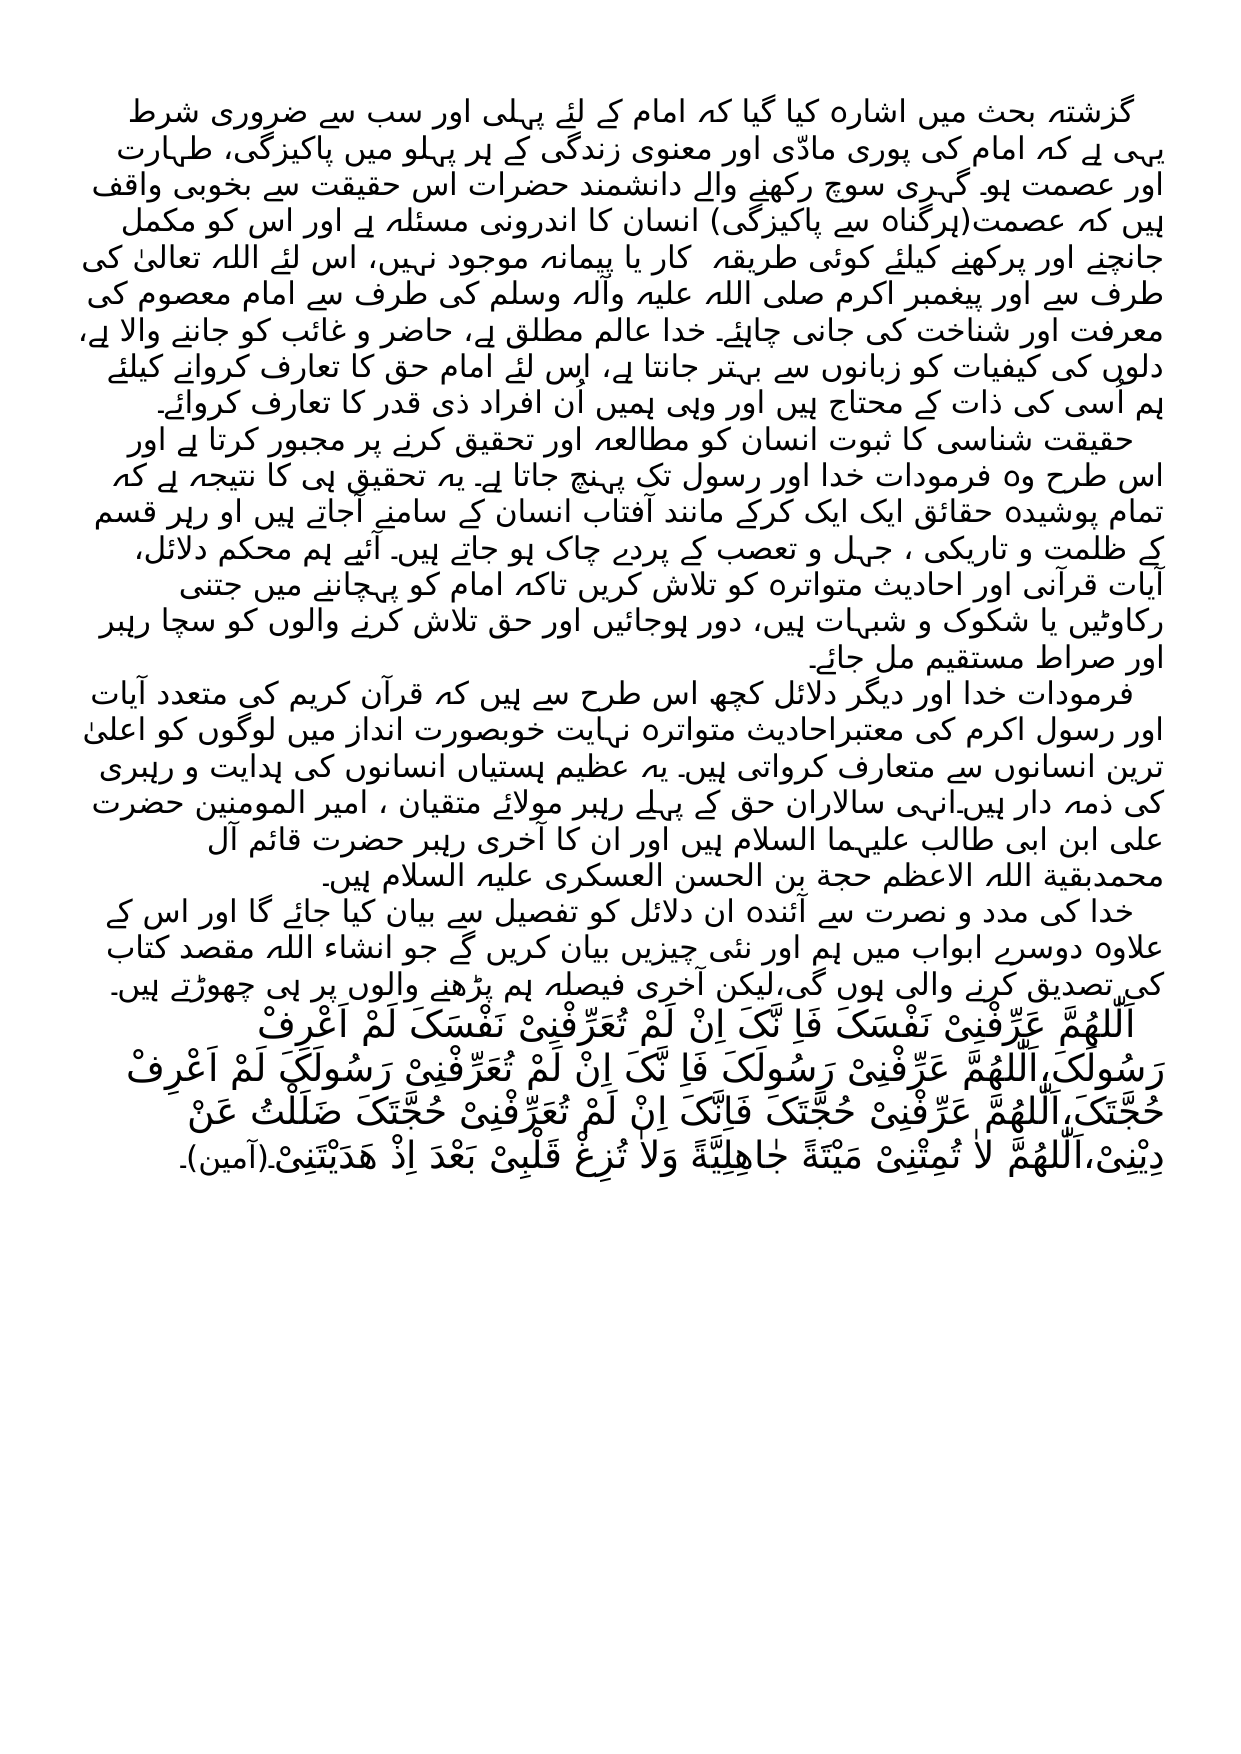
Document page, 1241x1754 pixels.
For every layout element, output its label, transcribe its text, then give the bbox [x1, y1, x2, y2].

text حقیقت شناسی کا ثبوت انسان کو مطالعہ اور تحقیق کرنے پر مجبور کرتا ہے اور اس طرح وہ فرمودات خدا اور رسول تک پہنچ جاتا ہے۔ یہ تحقیق ہی کا نتیجہ ہے کہ تمام پوشیدہ حقائق ایک ایک کرکے مانند آفتاب انسان کے سامنے آجاتے ہیں او رہر قسم کے ظلمت و تاریکی ، جہل و تعصب کے پردے چاک ہو جاتے ہیں۔ آئیے ہم محکم دلائل، آیات قرآنی اور احادیث متواترہ کو تلاش کریں تاکہ امام کو پہچاننے میں جتنی رکاوٹیں یا شکوک و شبہات ہیں، دور ہوجائیں اور حق تلاش کرنے والوں کو سچا رہبر اور صراط مستقیم مل جائے۔ [75, 421, 1165, 675]
text گزشتہ بحث میں اشارہ کیا گیا کہ امام کے لئے پہلی اور سب سے ضروری شرط یہی ہے کہ امام کی پوری مادّی اور معنوی زندگی کے ہر پہلو میں پاکیزگی، طہارت اور عصمت ہو۔ گہری سوچ رکھنے والے دانشمند حضرات اس حقیقت سے بخوبی واقف ہیں کہ عصمت(ہرگناہ سے پاکیزگی) انسان کا اندرونی مسئلہ ہے اور اس کو مکمل جانچنے اور پرکھنے کیلئے کوئی طریقہ کار یا پیمانہ موجود نہیں، اس لئے اللہ تعالیٰ کی طرف سے اور پیغمبر اکرم صلی اللہ علیہ وآلہ وسلم کی طرف سے امام معصوم کی معرفت اور شناخت کی جانی چاہئے۔ خدا عالم مطلق ہے، حاضر و غائب کو جاننے والا ہے، دلوں کی کیفیات کو زبانوں سے بہتر جانتا ہے، اس لئے امام حق کا تعارف کروانے کیلئے ہم اُسی کی ذات کے محتاج ہیں اور وہی ہمیں اُن افراد ذی قدر کا تعارف کروائے۔ [75, 94, 1165, 421]
text فرمودات خدا اور دیگر دلائل کچھ اس طرح سے ہیں کہ قرآن کریم کی متعدد آیات اور رسول اکرم کی معتبراحادیث متواترہ نہایت خوبصورت انداز میں لوگوں کو اعلیٰ ترین انسانوں سے متعارف کرواتی ہیں۔ یہ عظیم ہستیاں انسانوں کی ہدایت و رہبری کی ذمہ دار ہیں۔انہی سالاران حق کے پہلے رہبر مولائے متقیان ، امیر المومنین حضرت علی ابن ابی طالب علیہما السلام ہیں اور ان کا آخری رہبر حضرت قائم آل محمدبقیة اللہ الاعظم حجة بن الحسن العسکری علیہ السلام ہیں۔ [75, 675, 1165, 893]
text اَلّٰلهُمَّ عَرِّفْنِیْ نَفْسَکَ فَاِ نَّکَ اِنْ لَمْ تُعَرِّفْنِیْ نَفْسَکَ لَمْ اَعْرِفْ رَسُولَکَ،اَلّٰلهُمَّ عَرِّفْنِیْ رَسُولَکَ فَاِ نَّکَ اِنْ لَمْ تُعَرِّفْنِیْ رَسُولَکَ لَمْ اَعْرِفْ حُجَّتَکَ،اَلّٰلهُمَّ عَرِّفْنِیْ حُجَّتَکَ فَاِنَّکَ اِنْ لَمْ تُعَرِّفْنِیْ حُجَّتَکَ ضَلَلْتُ عَنْ دِیْنِیْ،اَلّٰلهُمَّ لاٰ تُمِتْنِیْ مَیْتََةً جٰاهِلِیَّةً وَلاٰ تُزِغْ قَلْبِیْ بَعْدَ اِذْ هَدَیْتَنِیْ۔(آمین)۔ [75, 1003, 1165, 1177]
text خدا کی مدد و نصرت سے آئندہ ان دلائل کو تفصیل سے بیان کیا جائے گا اور اس کے علاوہ دوسرے ابواب میں ہم اور نئی چیزیں بیان کریں گے جو انشاء اللہ مقصد کتاب کی تصدیق کرنے والی ہوں گی،لیکن آخری فیصلہ ہم پڑھنے والوں پر ہی چھوڑتے ہیں۔ [75, 893, 1165, 1003]
